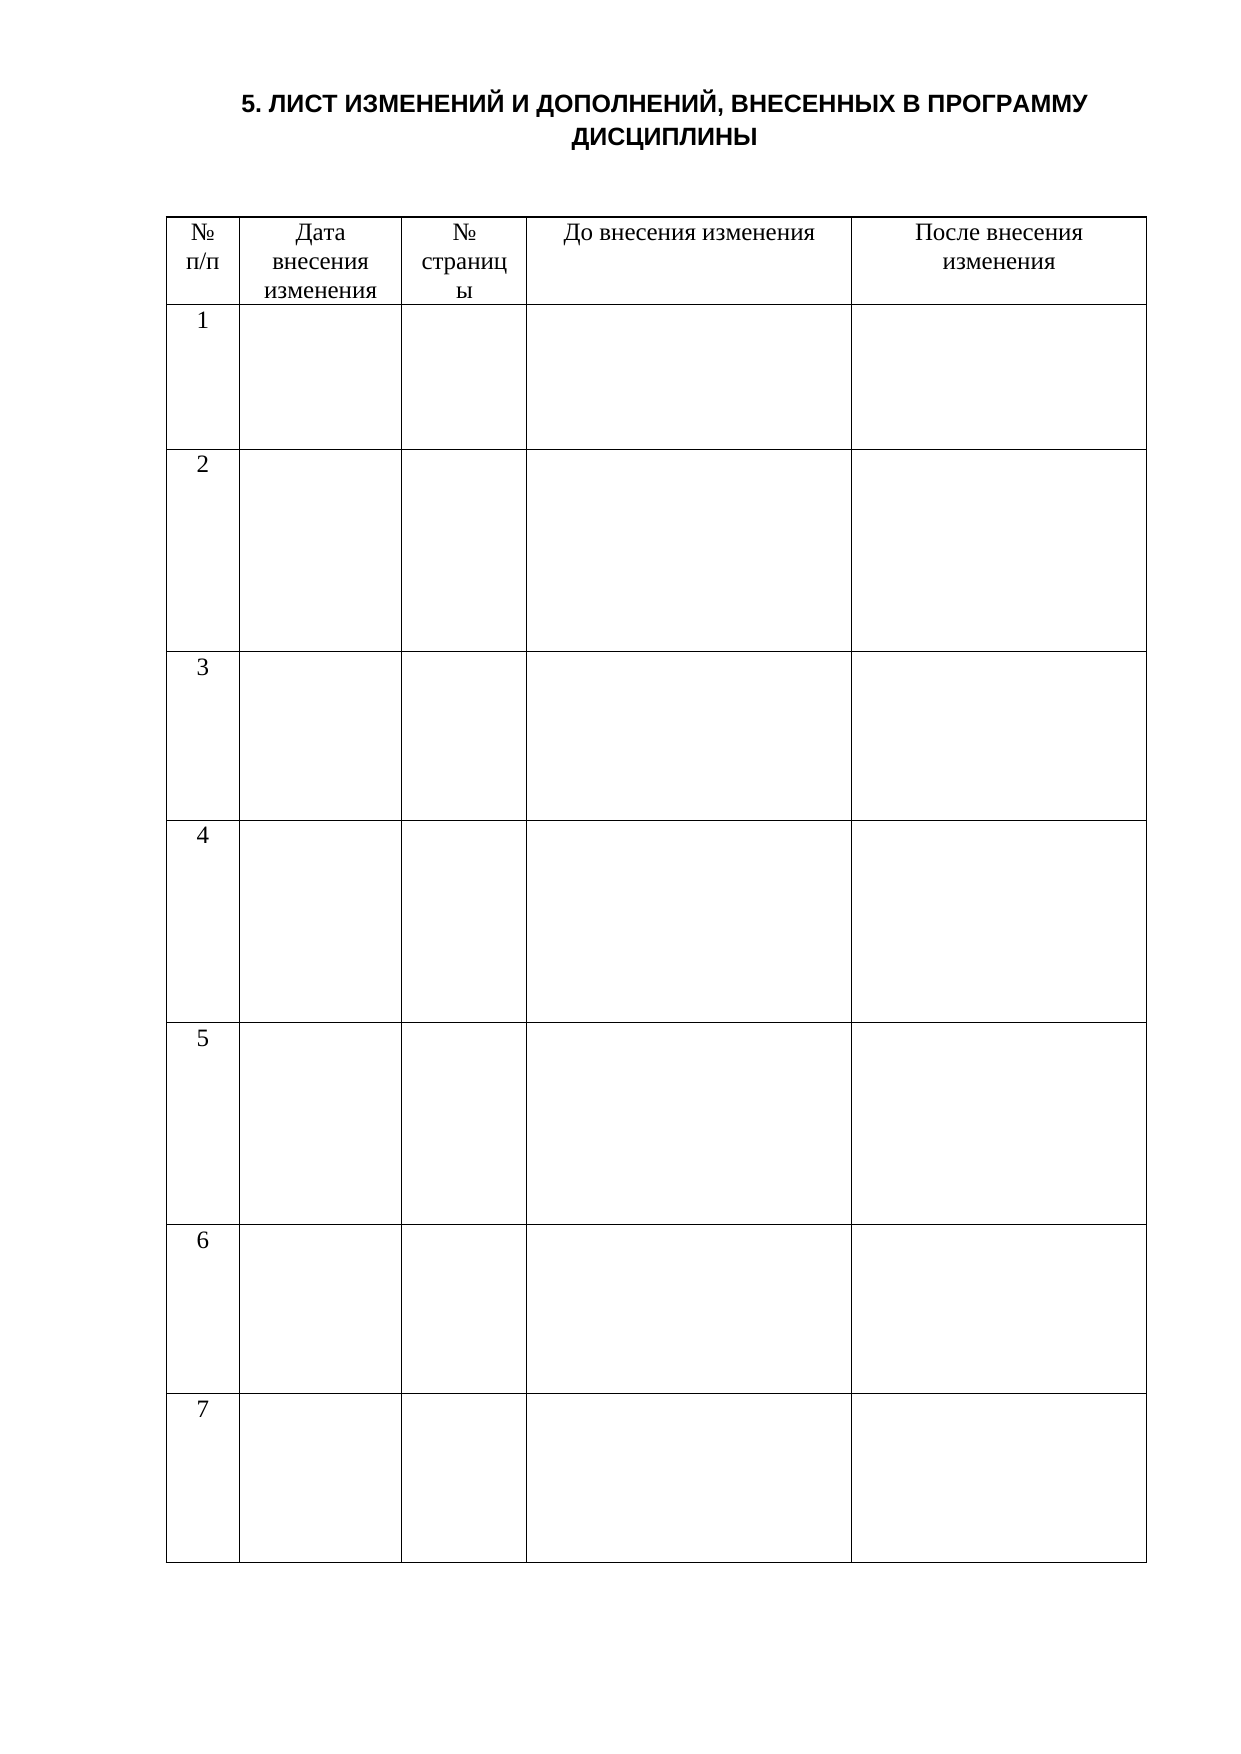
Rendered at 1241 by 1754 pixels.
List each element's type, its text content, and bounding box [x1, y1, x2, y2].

table_cell [402, 450, 526, 651]
table_cell [852, 1023, 1146, 1224]
table_cell [402, 1225, 526, 1393]
table_header После внесения изменения [852, 218, 1146, 304]
table_cell [527, 1394, 851, 1562]
table_cell 1 [167, 305, 239, 448]
table_cell [402, 1023, 526, 1224]
table_cell [240, 1225, 401, 1393]
table_header № страницы [402, 218, 526, 304]
table_cell [402, 1394, 526, 1562]
table_cell [527, 305, 851, 448]
table_cell [527, 1023, 851, 1224]
table_cell [852, 821, 1146, 1022]
table_cell [402, 821, 526, 1022]
table_header До внесения изменения [527, 218, 851, 304]
table_cell [527, 821, 851, 1022]
table_cell [527, 652, 851, 819]
table_cell [240, 1023, 401, 1224]
table_cell 4 [167, 821, 239, 1022]
table_cell [852, 450, 1146, 651]
table_cell 6 [167, 1225, 239, 1393]
table_cell 7 [167, 1394, 239, 1562]
table_header № п/п [167, 218, 239, 304]
table_cell [852, 1394, 1146, 1562]
table_header Дата внесения изменения [240, 218, 401, 304]
table_cell [240, 305, 401, 448]
table_cell [240, 652, 401, 819]
table_cell 3 [167, 652, 239, 819]
table_cell [852, 652, 1146, 819]
table_cell [852, 305, 1146, 448]
table_cell [402, 305, 526, 448]
table_cell [852, 1225, 1146, 1393]
table_cell [240, 1394, 401, 1562]
table_cell [240, 821, 401, 1022]
table_cell [240, 450, 401, 651]
table_cell [527, 1225, 851, 1393]
table_cell 5 [167, 1023, 239, 1224]
text 5. ЛИСТ ИЗМЕНЕНИЙ И ДОПОЛНЕНИЙ, ВНЕСЕННЫХ В ПРОГРАММУ ДИСЦИПЛИНЫ [177, 89, 1152, 150]
table_cell [527, 450, 851, 651]
table_cell [402, 652, 526, 819]
table_cell 2 [167, 450, 239, 651]
